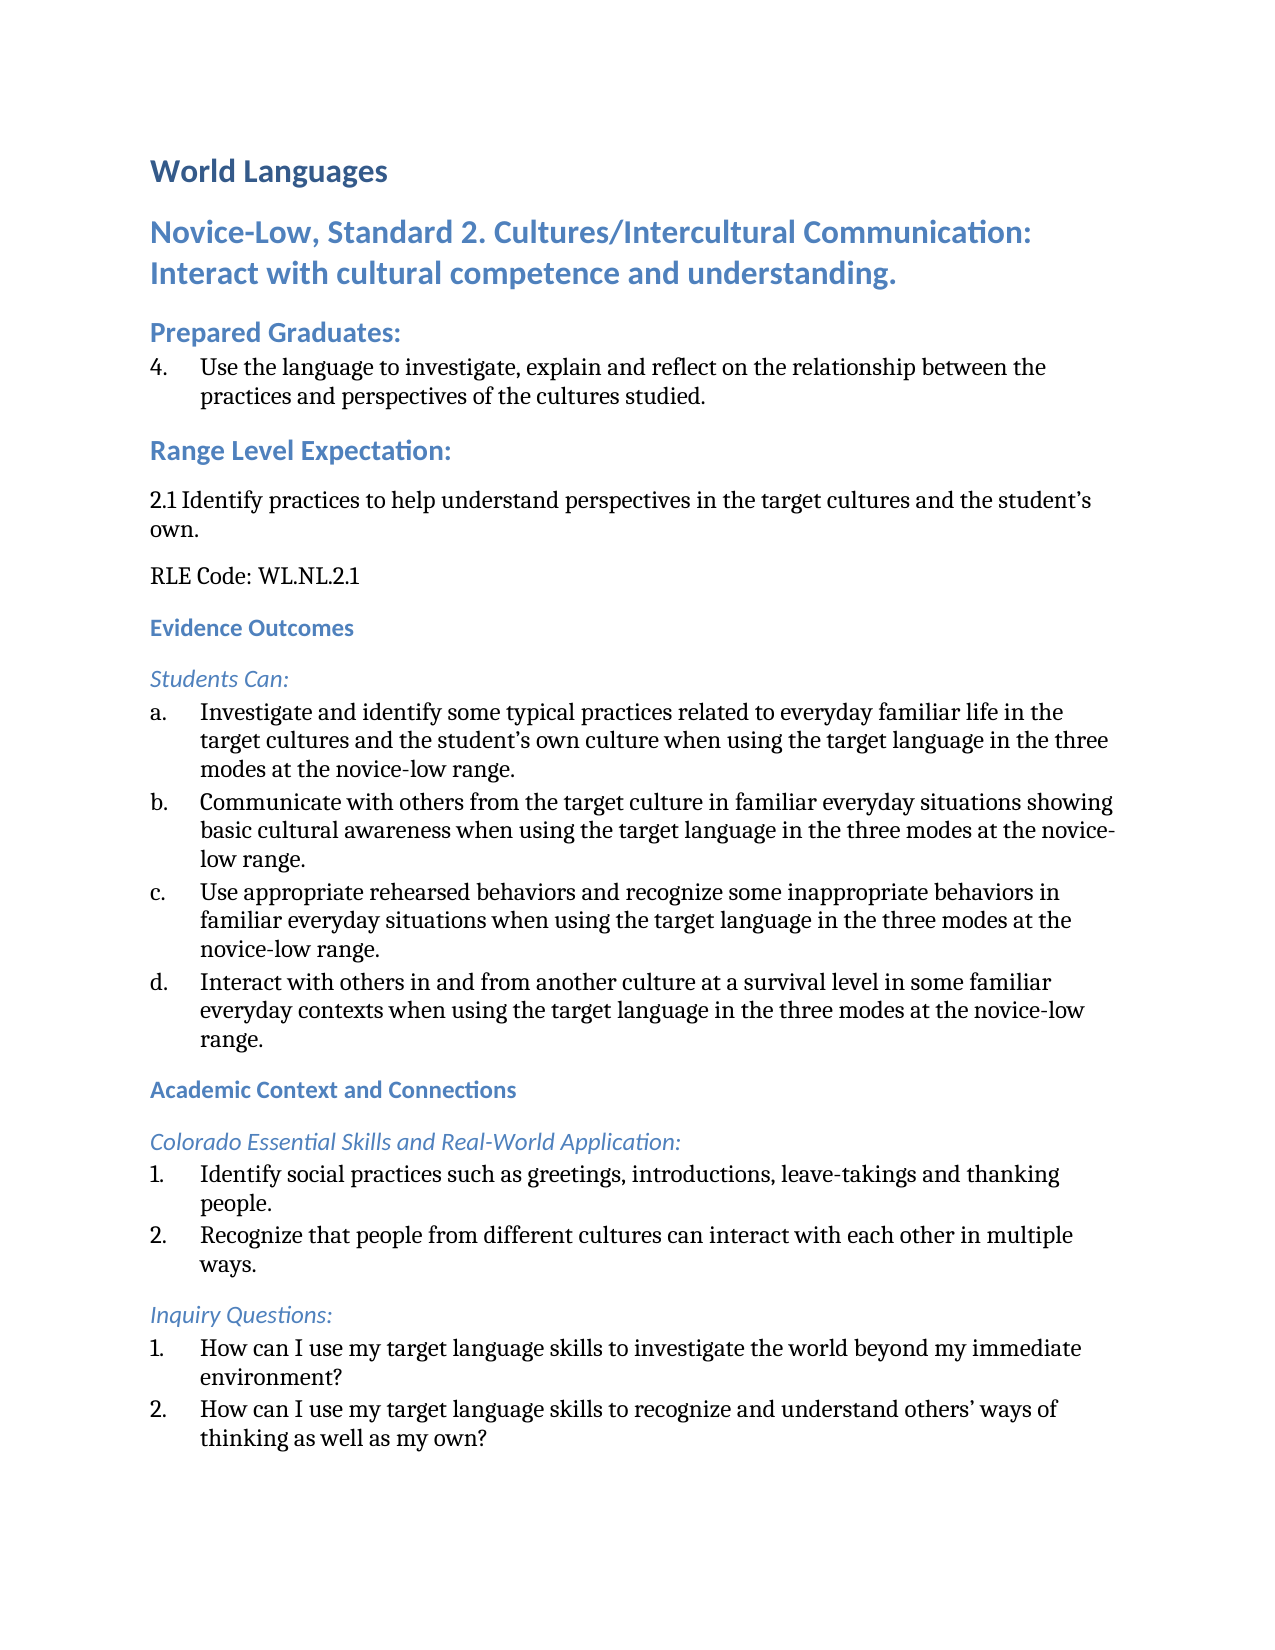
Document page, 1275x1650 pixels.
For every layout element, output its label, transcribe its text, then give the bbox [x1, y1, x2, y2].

list Investigate and identify some typical practices related to everyday familiar life in the target cultures and the student’s own culture when using the target language in the three modes at the novice-low range. [150, 697, 1125, 784]
list Communicate with others from the target culture in familiar everyday situations showing basic cultural awareness when using the target language in the three modes at the novice-low range. [150, 787, 1125, 874]
list Recognize that people from different cultures can interact with each other in multiple ways. [150, 1221, 1125, 1279]
list How can I use my target language skills to recognize and understand others’ ways of thinking as well as my own? [150, 1395, 1125, 1453]
subtitle Students Can: [150, 663, 1125, 694]
subtitle Novice-Low, Standard 2. Cultures/Intercultural Communication: Interact with cultural competence and understanding. [150, 212, 1125, 293]
text RLE Code: WL.NL.2.1 [150, 562, 1125, 591]
subtitle Colorado Essential Skills and Real-World Application: [150, 1126, 1125, 1156]
subtitle Inquiry Questions: [150, 1300, 1125, 1330]
list Use appropriate rehearsed behaviors and recognize some inappropriate behaviors in familiar everyday situations when using the target language in the three modes at the novice-low range. [150, 877, 1125, 964]
subtitle Prepared Graduates: [150, 314, 1125, 349]
list Identify social practices such as greetings, introductions, leave-takings and thanking people. [150, 1160, 1125, 1218]
list Use the language to investigate, explain and reflect on the relationship between the practices and perspectives of the cultures studied. [150, 353, 1125, 411]
text 2.1 Identify practices to help understand perspectives in the target cultures and the student’s own. [150, 486, 1125, 543]
subtitle World Languages [150, 150, 1125, 191]
list Interact with others in and from another culture at a survival level in some familiar everyday contexts when using the target language in the three modes at the novice-low range. [150, 967, 1125, 1054]
list How can I use my target language skills to investigate the world beyond my immediate environment? [150, 1334, 1125, 1391]
subtitle Range Level Expectation: [150, 432, 1125, 467]
subtitle Evidence Outcomes [150, 612, 1125, 642]
subtitle Academic Context and Connections [150, 1074, 1125, 1105]
